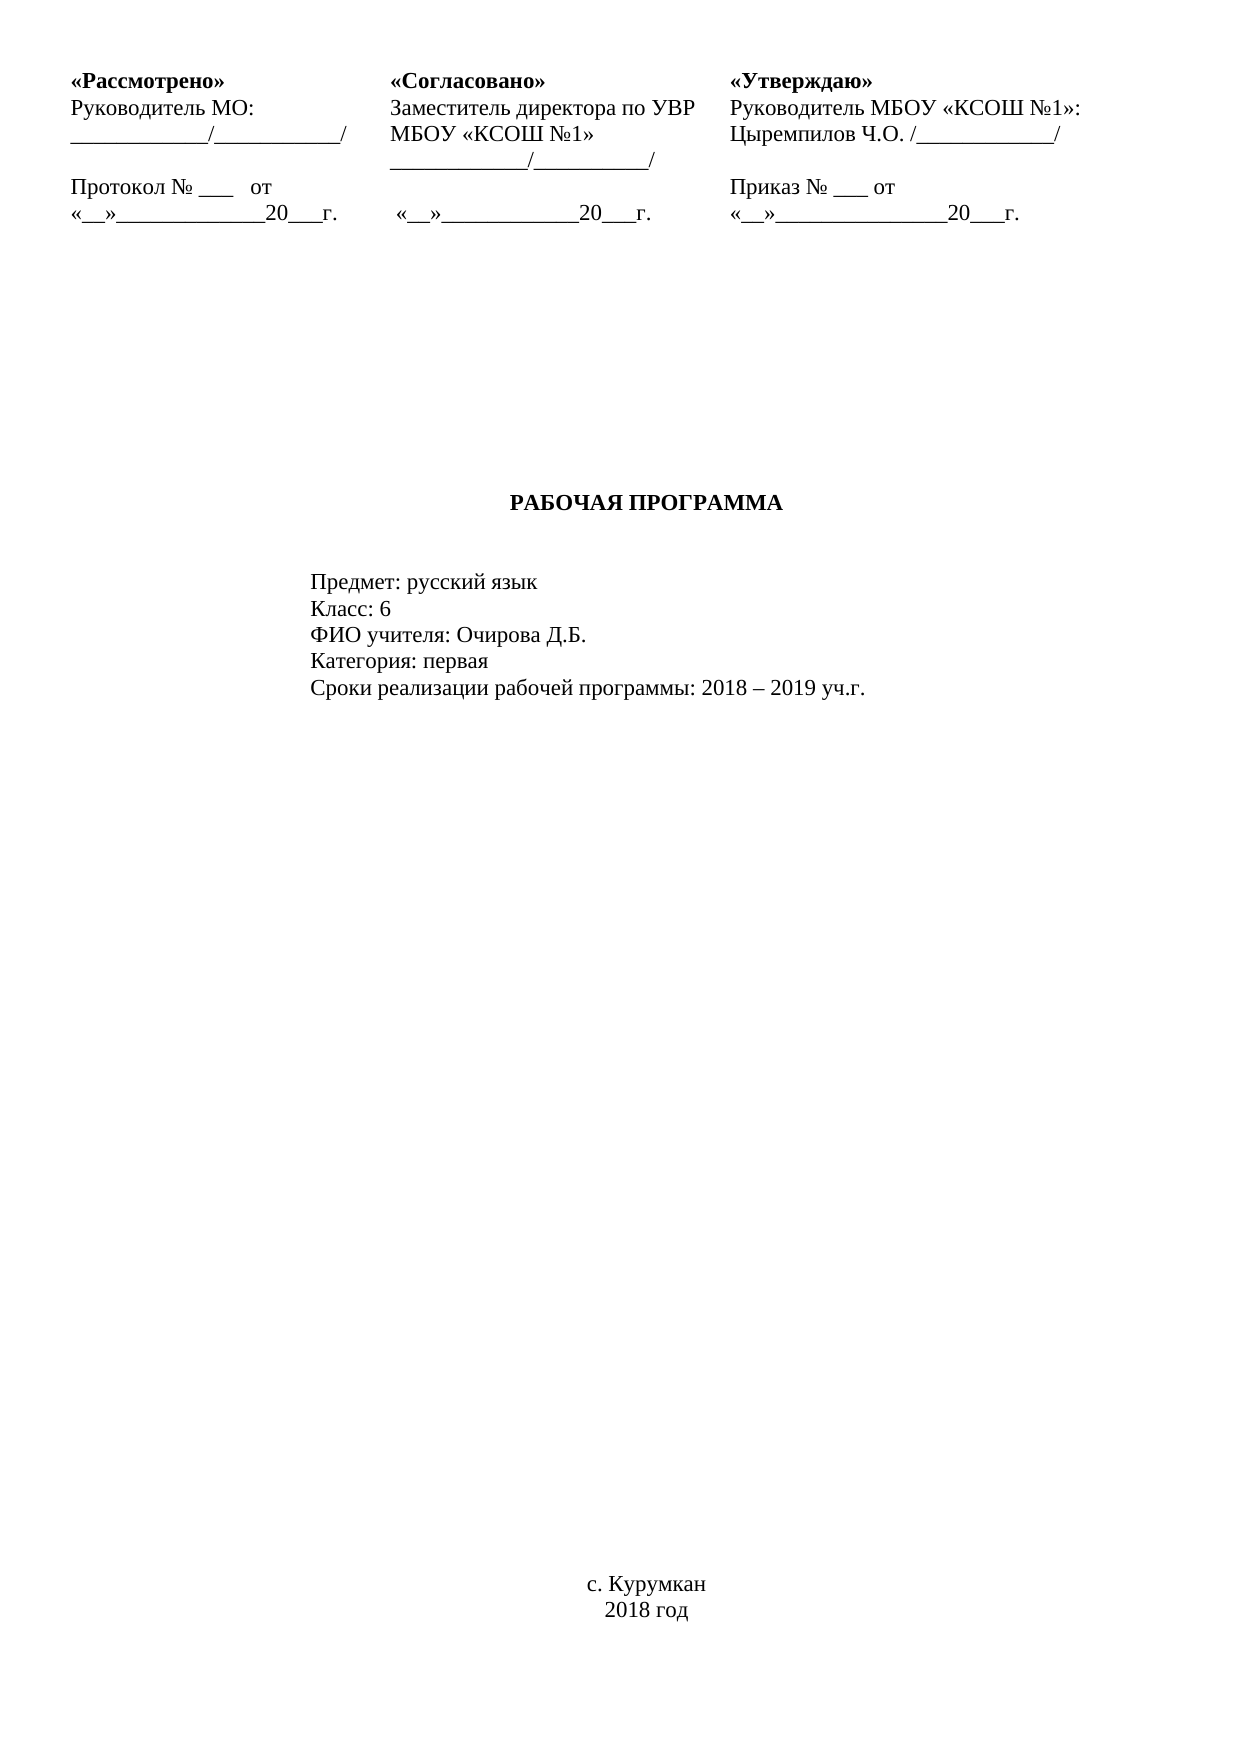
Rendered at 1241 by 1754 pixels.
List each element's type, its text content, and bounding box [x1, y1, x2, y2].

text Сроки реализации рабочей программы: 2018 – 2019 уч.г. [141, 674, 1152, 700]
text с. Курумкан [141, 1570, 1152, 1596]
text РАБОЧАЯ ПРОГРАММА [141, 489, 1152, 516]
table_header «Согласовано» Заместитель директора по УВР МБОУ «КСОШ №1» ____________/__________/ «__»____________20___г. [379, 68, 718, 252]
text Категория: первая [141, 647, 1152, 674]
table_header «Утверждаю» Руководитель МБОУ «КСОШ №1»: Цыремпилов Ч.О. /____________/ Приказ № ___ от «__»_______________20___г. [718, 68, 1107, 252]
text Предмет: русский язык [141, 568, 1152, 594]
text ФИО учителя: Очирова Д.Б. [141, 621, 1152, 647]
text Класс: 6 [141, 594, 1152, 621]
text 2018 год [141, 1596, 1152, 1622]
table_header «Рассмотрено» Руководитель МО: ____________/___________/ Протокол № ___ от «__»_____________20___г. [59, 68, 379, 252]
